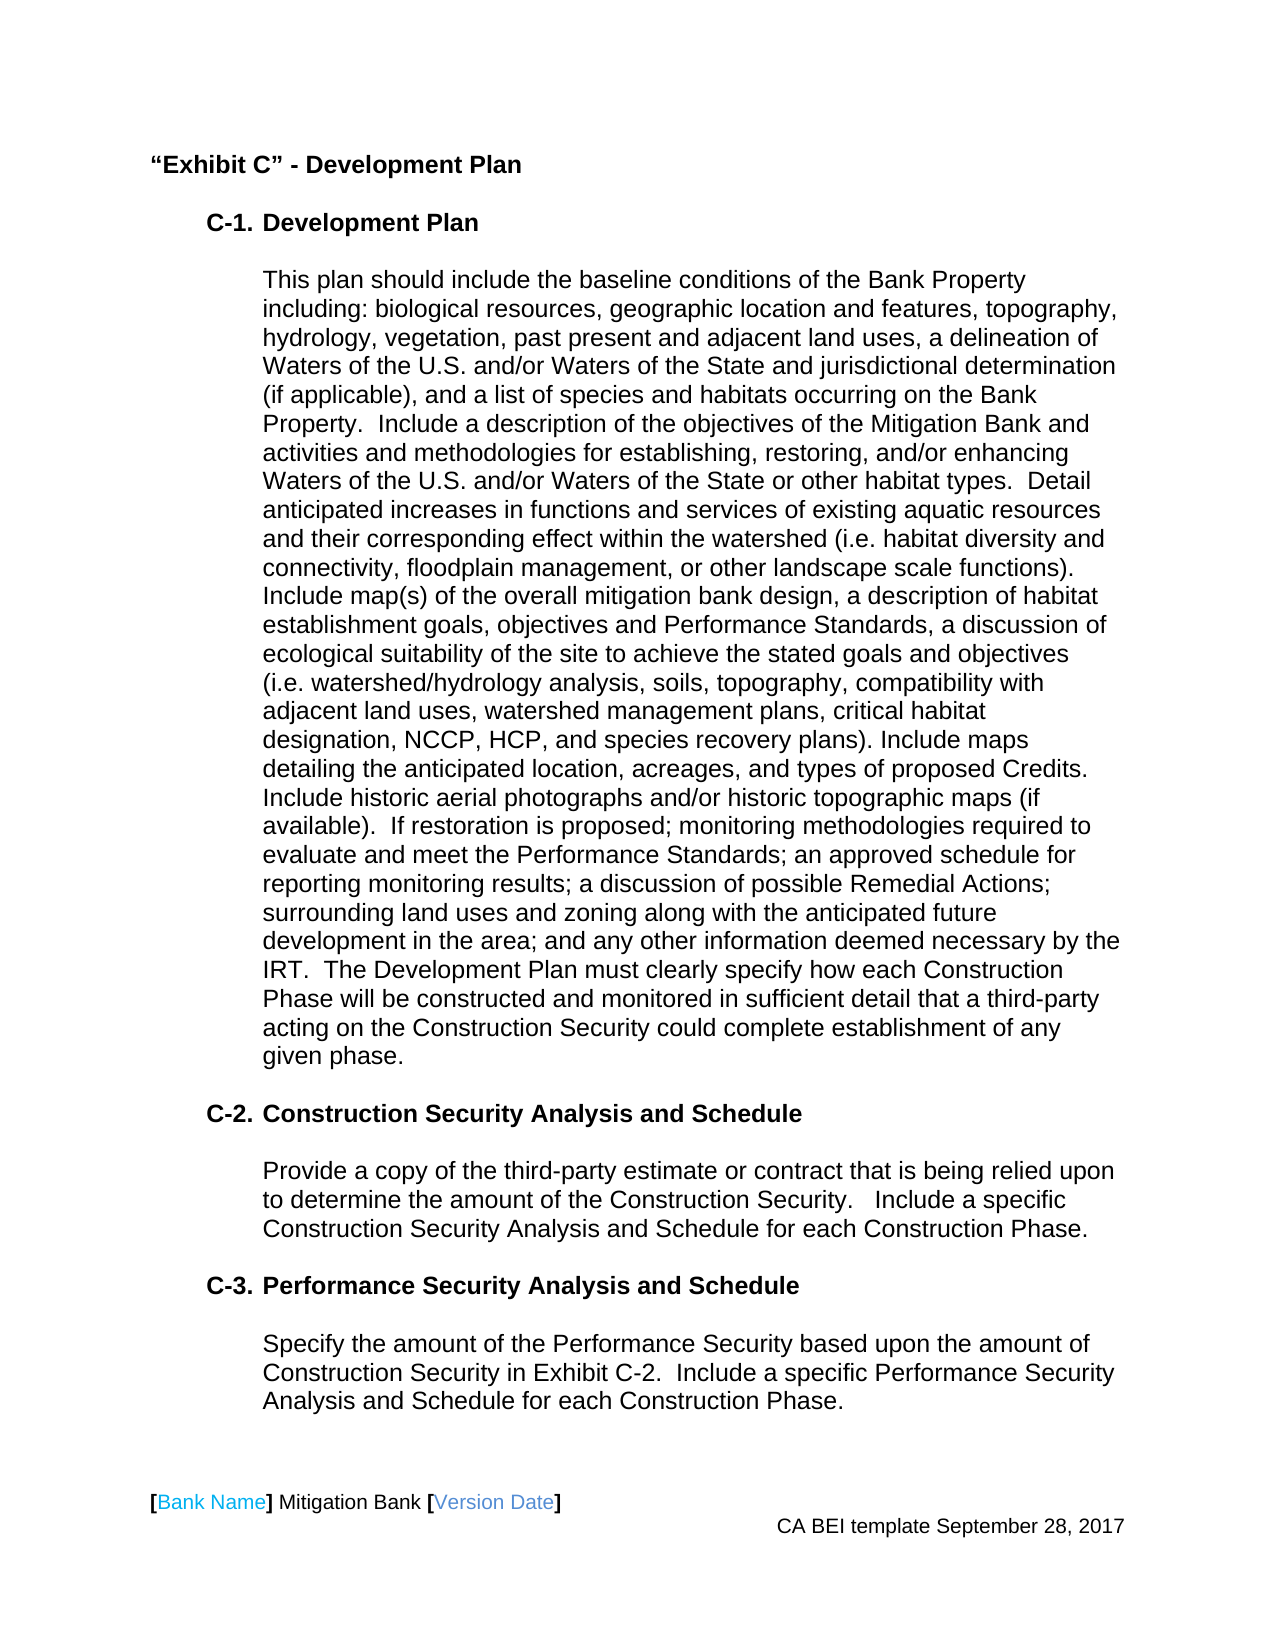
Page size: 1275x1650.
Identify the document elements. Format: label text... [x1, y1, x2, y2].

text C-3. Performance Security Analysis and Schedule [206, 1271, 1125, 1300]
text This plan should include the baseline conditions of the Bank Property including: biological resources, geographic location and features, topography, hydrology, vegetation, past present and adjacent land uses, a delineation of Waters of the U.S. and/or Waters of the State and jurisdictional determination (if applicable), and a list of species and habitats occurring on the Bank Property. Include a description of the objectives of the Mitigation Bank and activities and methodologies for establishing, restoring, and/or enhancing Waters of the U.S. and/or Waters of the State or other habitat types. Detail anticipated increases in functions and services of existing aquatic resources and their corresponding effect within the watershed (i.e. habitat diversity and connectivity, floodplain management, or other landscape scale functions). Include map(s) of the overall mitigation bank design, a description of habitat establishment goals, objectives and Performance Standards, a discussion of ecological suitability of the site to achieve the stated goals and objectives (i.e. watershed/hydrology analysis, soils, topography, compatibility with adjacent land uses, watershed management plans, critical habitat designation, NCCP, HCP, and species recovery plans). Include maps detailing the anticipated location, acreages, and types of proposed Credits. Include historic aerial photographs and/or historic topographic maps (if available). If restoration is proposed; monitoring methodologies required to evaluate and meet the Performance Standards; an approved schedule for reporting monitoring results; a discussion of possible Remedial Actions; surrounding land uses and zoning along with the anticipated future development in the area; and any other information deemed necessary by the IRT. The Development Plan must clearly specify how each Construction Phase will be constructed and monitored in sufficient detail that a third-party acting on the Construction Security could complete establishment of any given phase. [262, 265, 1125, 1070]
text C-2. Construction Security Analysis and Schedule [206, 1099, 1125, 1127]
subtitle “Exhibit C” - Development Plan [150, 150, 1125, 179]
text Specify the amount of the Performance Security based upon the amount of Construction Security in Exhibit C-2. Include a specific Performance Security Analysis and Schedule for each Construction Phase. [262, 1329, 1125, 1415]
text C-1. Development Plan [206, 207, 1125, 236]
text Provide a copy of the third-party estimate or contract that is being relied upon to determine the amount of the Construction Security. Include a specific Construction Security Analysis and Schedule for each Construction Phase. [262, 1156, 1125, 1242]
